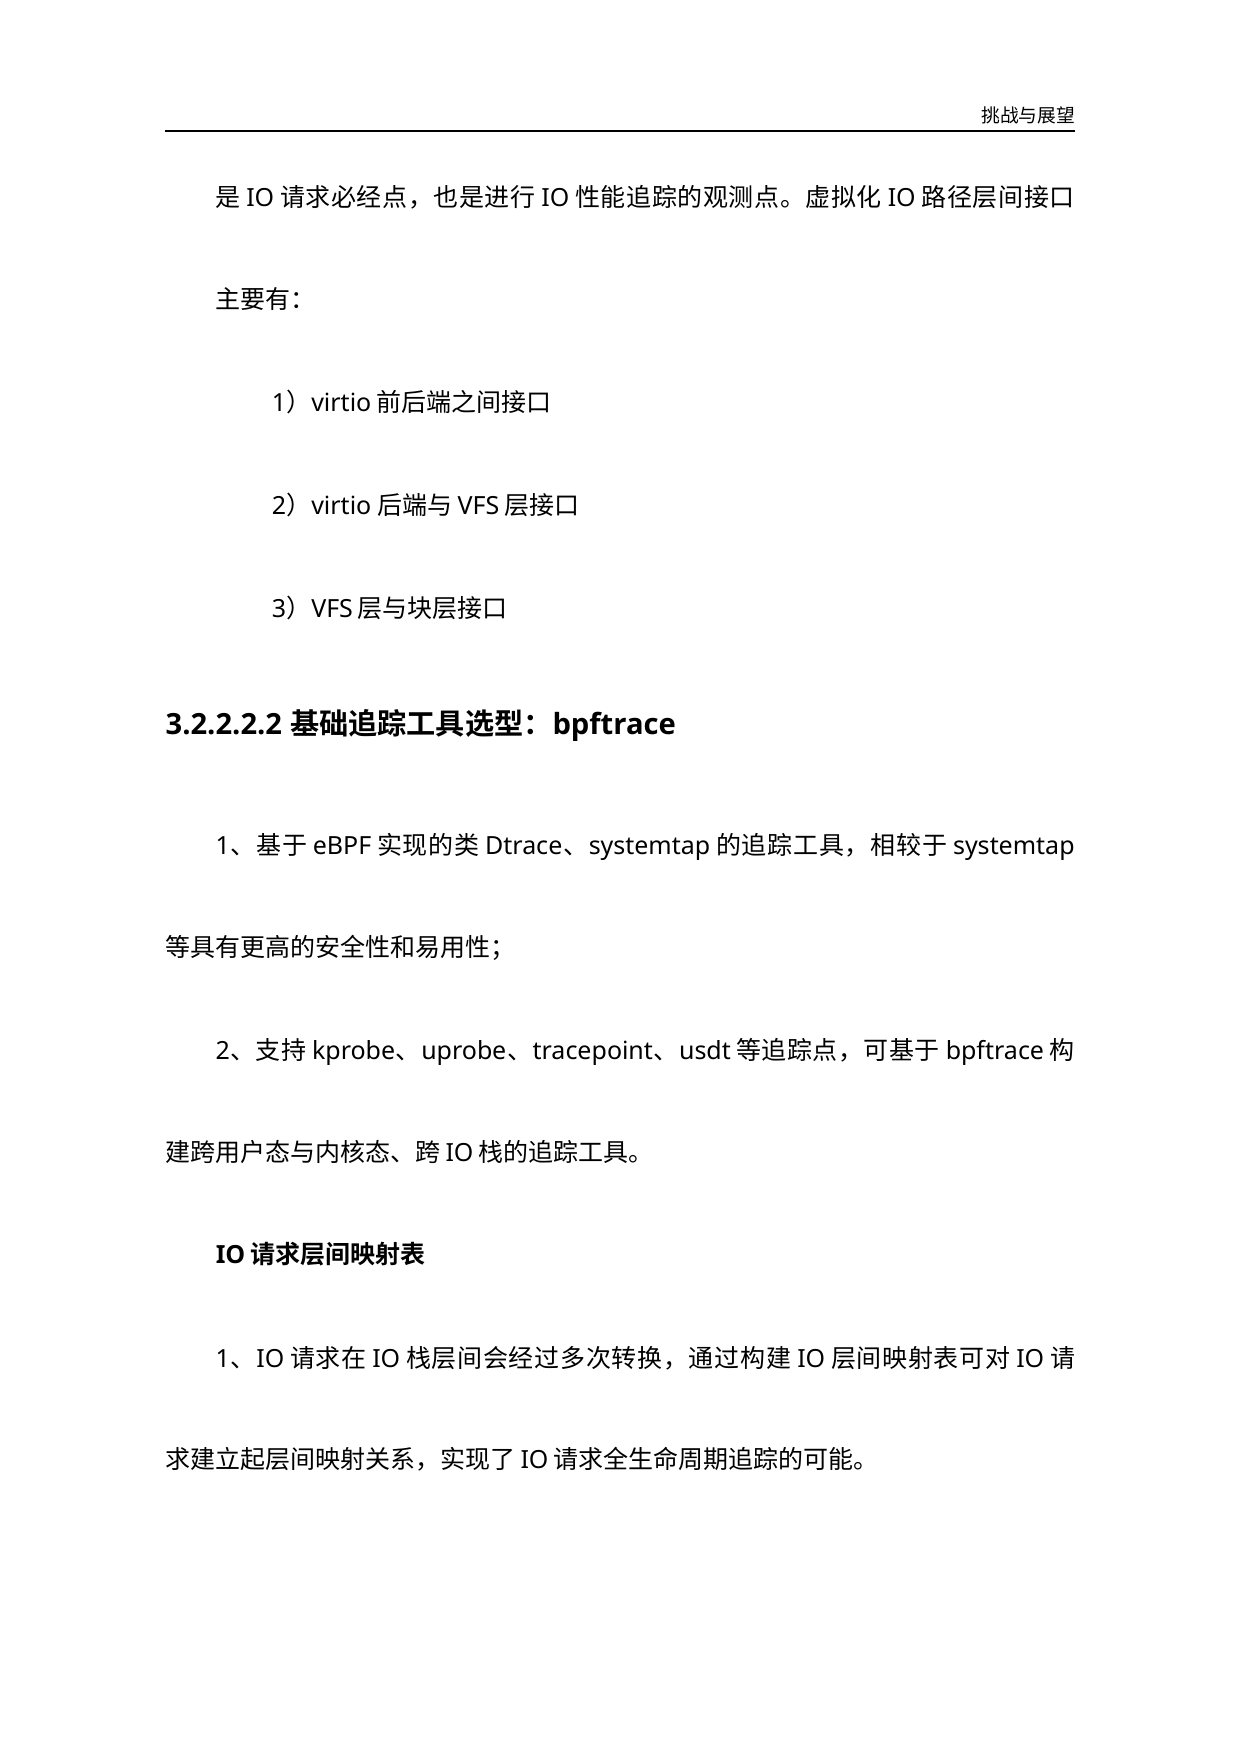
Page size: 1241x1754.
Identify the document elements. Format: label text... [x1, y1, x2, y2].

text 2、支持kprobe、uprobe、tracepoint、usdt等追踪点，可基于bpftrace构建跨用户态与内核态、跨IO栈的追踪工具。 [165, 1014, 1075, 1184]
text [215, 162, 1075, 332]
text 1）virtio前后端之间接口 [222, 367, 1075, 435]
text IO请求层间映射表 [165, 1219, 1075, 1287]
text 3）VFS层与块层接口 [222, 573, 1075, 641]
subtitle 3.2.2.2.2 基础追踪工具选型：bpftrace [165, 688, 1075, 756]
text 1、IO请求在IO栈层间会经过多次转换，通过构建IO层间映射表可对IO请求建立起层间映射关系，实现了IO请求全生命周期追踪的可能。 [165, 1322, 1075, 1492]
text 2）virtio 后端与VFS层接口 [222, 470, 1075, 538]
text 1、基于eBPF实现的类Dtrace、systemtap的追踪工具，相较于systemtap等具有更高的安全性和易用性； [165, 809, 1075, 979]
